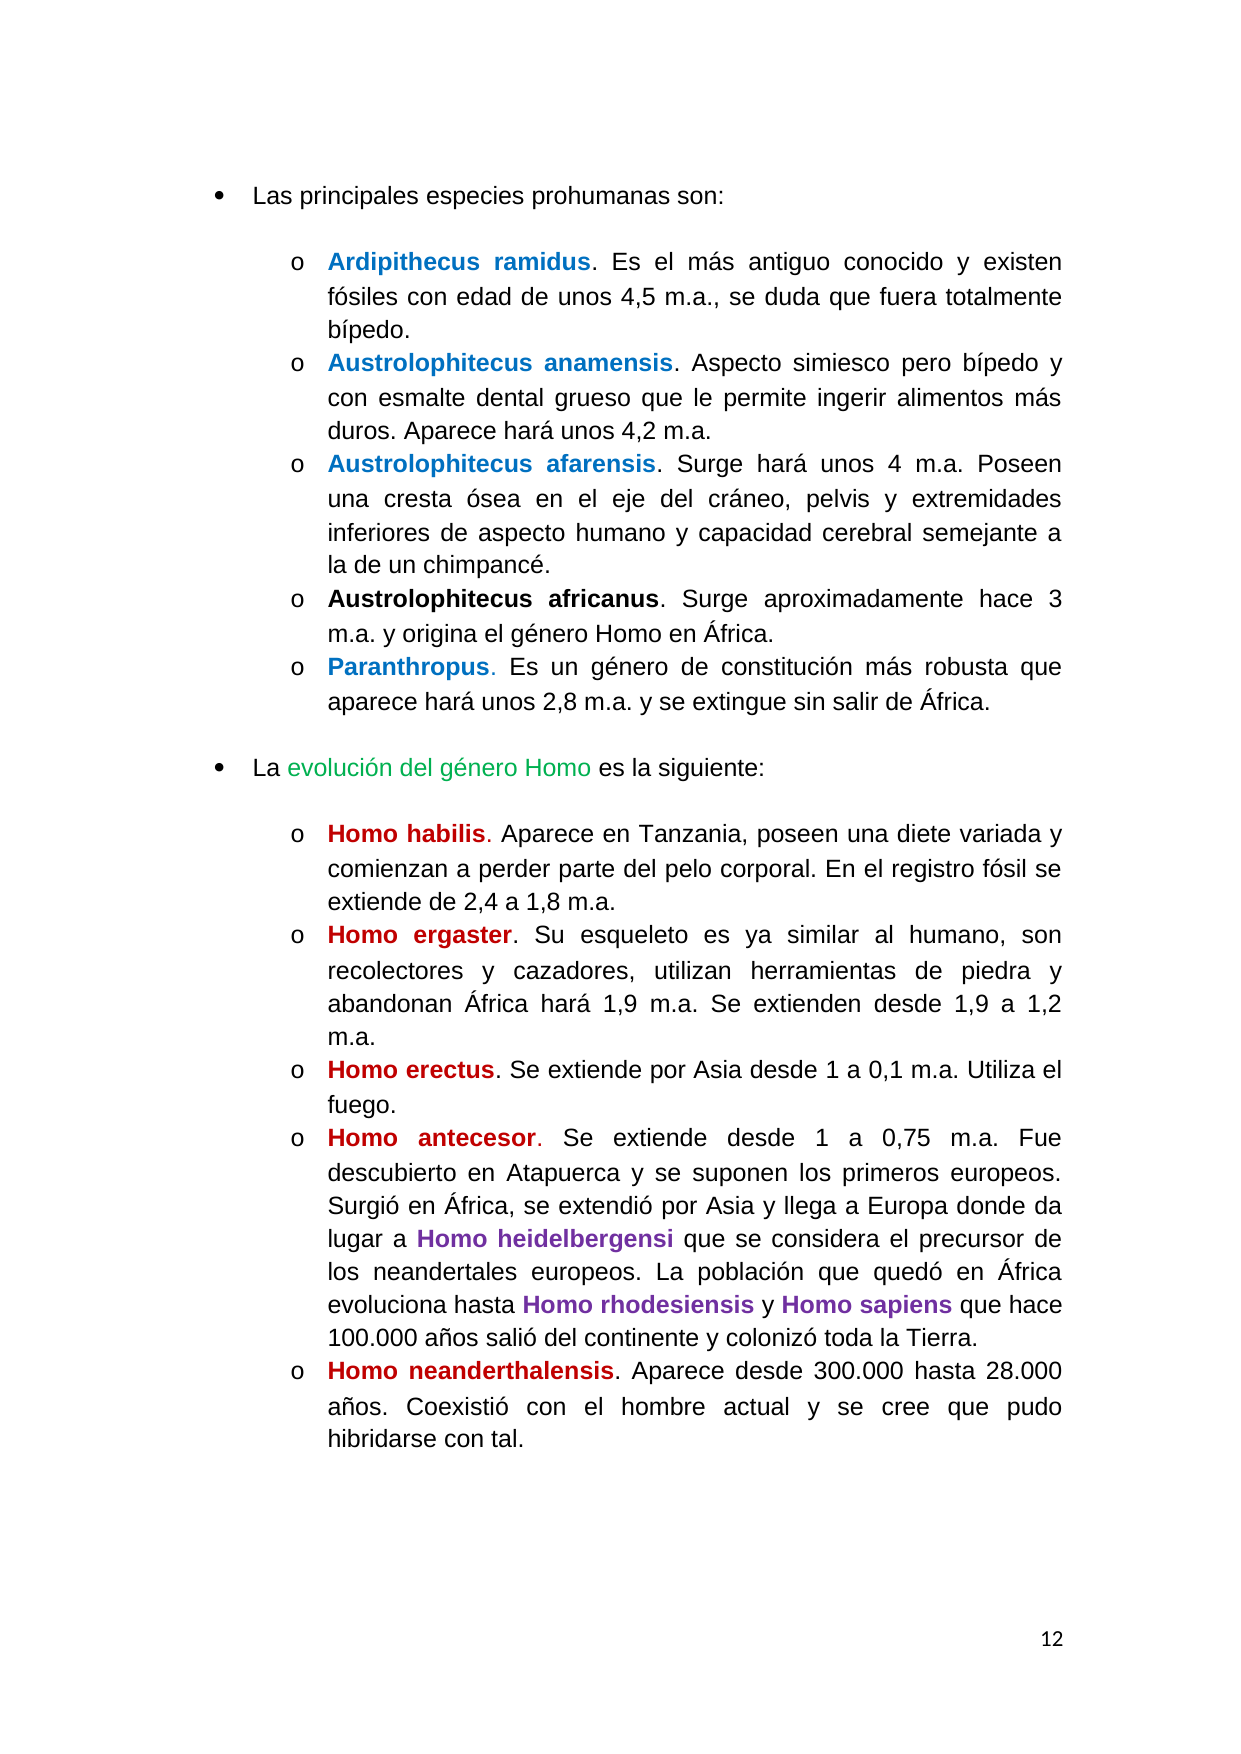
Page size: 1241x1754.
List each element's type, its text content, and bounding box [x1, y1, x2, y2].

list Homo antecesor. Se extiende desde 1 a 0,75 m.a. Fue descubierto en Atapuerca y se suponen los primeros europeos. Surgió en África, se extendió por Asia y llega a Europa donde da lugar a Homo heidelbergensi que se considera el precursor de los neandertales europeos. La población que quedó en África evoluciona hasta Homo rhodesiensis y Homo sapiens que hace 100.000 años salió del continente y colonizó toda la Tierra. [290, 1123, 1063, 1352]
list Paranthropus. Es un género de constitución más robusta que aparece hará unos 2,8 m.a. y se extingue sin salir de África. [290, 652, 1063, 716]
list Las principales especies prohumanas son: [215, 181, 1063, 209]
list La evolución del género Homo es la siguiente: [215, 753, 1063, 782]
list Homo ergaster. Su esqueleto es ya similar al humano, son recolectores y cazadores, utilizan herramientas de piedra y abandonan África hará 1,9 m.a. Se extienden desde 1,9 a 1,2 m.a. [290, 920, 1063, 1050]
list Austrolophitecus anamensis. Aspecto simiesco pero bípedo y con esmalte dental grueso que le permite ingerir alimentos más duros. Aparece hará unos 4,2 m.a. [290, 348, 1063, 445]
list Homo erectus. Se extiende por Asia desde 1 a 0,1 m.a. Utiliza el fuego. [290, 1055, 1063, 1119]
list Austrolophitecus afarensis. Surge hará unos 4 m.a. Poseen una cresta ósea en el eje del cráneo, pelvis y extremidades inferiores de aspecto humano y capacidad cerebral semejante a la de un chimpancé. [290, 449, 1063, 579]
list Austrolophitecus africanus. Surge aproximadamente hace 3 m.a. y origina el género Homo en África. [290, 583, 1063, 647]
list Homo neanderthalensis. Aparece desde 300.000 hasta 28.000 años. Coexistió con el hombre actual y se cree que pudo hibridarse con tal. [290, 1356, 1063, 1453]
list Homo habilis. Aparece en Tanzania, poseen una diete variada y comienzan a perder parte del pelo corporal. En el registro fósil se extiende de 2,4 a 1,8 m.a. [290, 819, 1063, 916]
list Ardipithecus ramidus. Es el más antiguo conocido y existen fósiles con edad de unos 4,5 m.a., se duda que fuera totalmente bípedo. [290, 247, 1063, 344]
